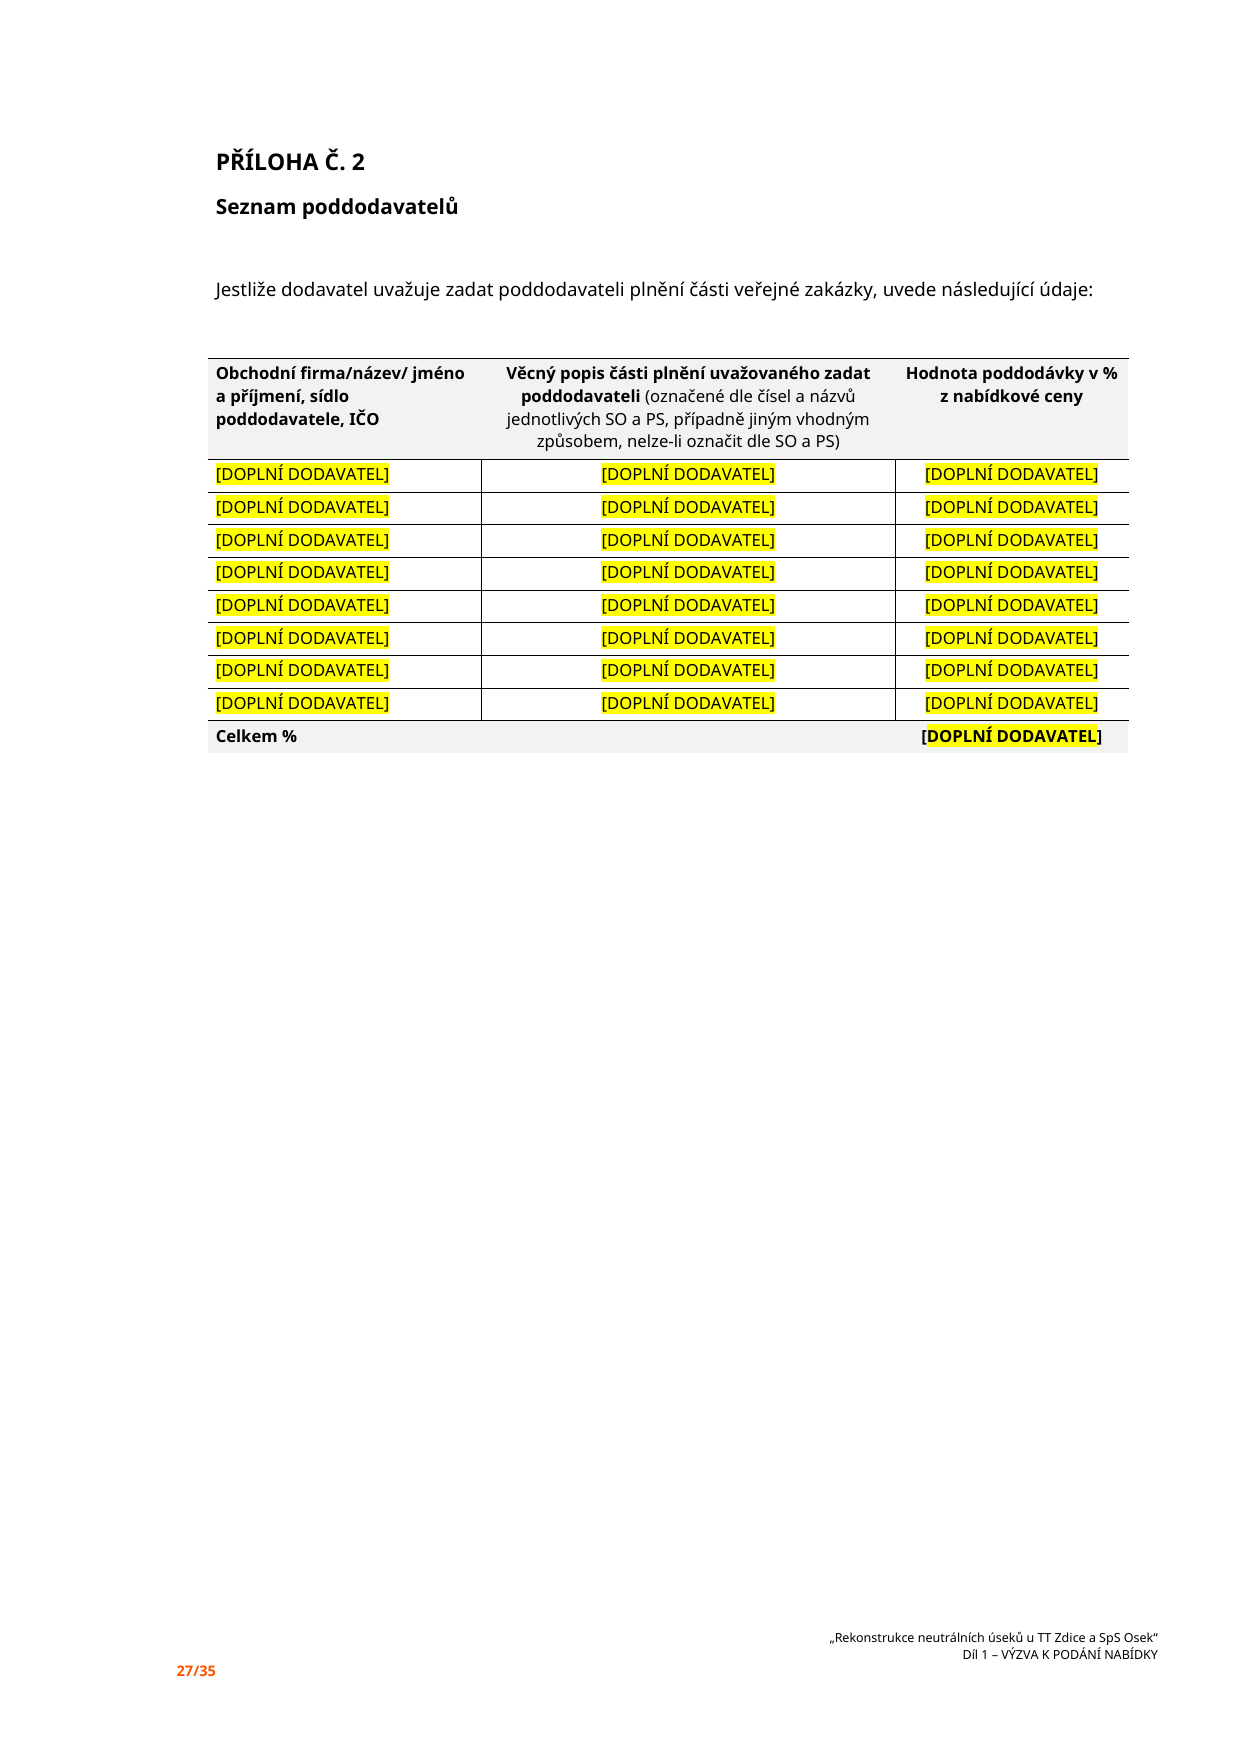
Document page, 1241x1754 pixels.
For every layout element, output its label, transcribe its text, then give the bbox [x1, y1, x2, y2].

table_cell [DOPLNÍ DODAVATEL] [896, 623, 1128, 655]
table_cell [DOPLNÍ DODAVATEL] [208, 460, 481, 491]
table_cell [DOPLNÍ DODAVATEL] [482, 525, 895, 557]
table_cell [DOPLNÍ DODAVATEL] [896, 558, 1128, 589]
table_header Věcný popis části plnění uvažovaného zadat poddodavateli (označené dle čísel a názvů jednotlivých SO a PS, případně jiným vhodným způsobem, nelze-li označit dle SO a PS) [481, 359, 895, 459]
table_cell [DOPLNÍ DODAVATEL] [482, 656, 895, 688]
text Příloha č. 2 [216, 146, 1122, 177]
table_cell [DOPLNÍ DODAVATEL] [482, 591, 895, 622]
table_cell [DOPLNÍ DODAVATEL] [482, 493, 895, 524]
table_cell [DOPLNÍ DODAVATEL] [482, 623, 895, 655]
table_cell [DOPLNÍ DODAVATEL] [208, 689, 481, 720]
table_cell [DOPLNÍ DODAVATEL] [208, 656, 481, 688]
table_cell [DOPLNÍ DODAVATEL] [482, 558, 895, 589]
table_cell [DOPLNÍ DODAVATEL] [896, 656, 1128, 688]
table_cell [DOPLNÍ DODAVATEL] [208, 525, 481, 557]
table_cell [DOPLNÍ DODAVATEL] [896, 525, 1128, 557]
table_cell [DOPLNÍ DODAVATEL] [896, 689, 1128, 720]
text Jestliže dodavatel uvažuje zadat poddodavateli plnění části veřejné zakázky, uvede následující údaje: [216, 277, 1122, 302]
table_cell [DOPLNÍ DODAVATEL] [896, 493, 1128, 524]
table_cell [DOPLNÍ DODAVATEL] [208, 623, 481, 655]
text Seznam poddodavatelů [216, 192, 1122, 221]
table_cell [DOPLNÍ DODAVATEL] [208, 558, 481, 589]
table_cell [481, 721, 895, 753]
table_cell Celkem % [208, 721, 481, 753]
table_cell [DOPLNÍ DODAVATEL] [208, 591, 481, 622]
table_cell [DOPLNÍ DODAVATEL] [895, 721, 1128, 753]
table_cell [DOPLNÍ DODAVATEL] [896, 460, 1128, 491]
table_cell [DOPLNÍ DODAVATEL] [482, 460, 895, 491]
table_cell [DOPLNÍ DODAVATEL] [482, 689, 895, 720]
table_header Obchodní firma/název/ jméno a příjmení, sídlo poddodavatele, IČO [208, 359, 481, 459]
table_cell [DOPLNÍ DODAVATEL] [896, 591, 1128, 622]
table_cell [DOPLNÍ DODAVATEL] [208, 493, 481, 524]
table_header Hodnota poddodávky v % z nabídkové ceny [895, 359, 1128, 459]
